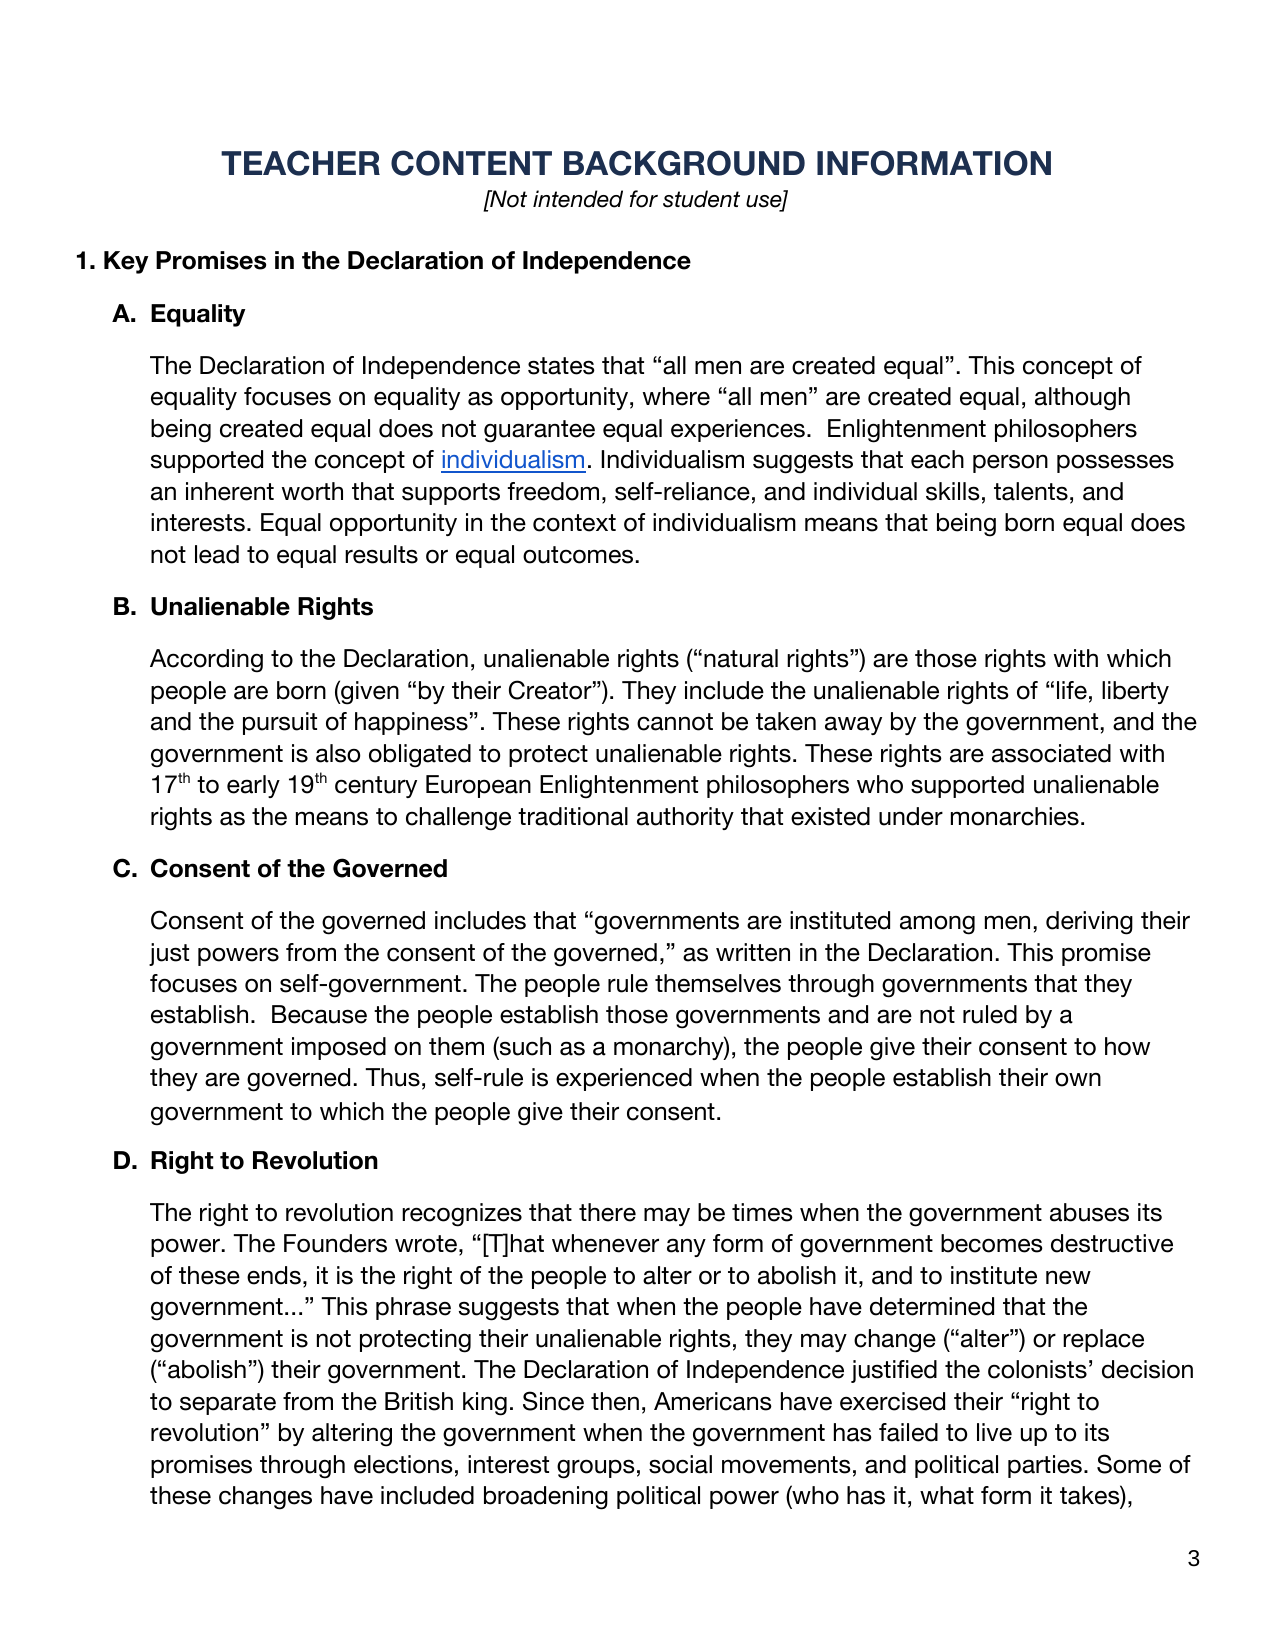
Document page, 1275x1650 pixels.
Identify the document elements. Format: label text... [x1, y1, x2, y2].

text Consent of the governed includes that “governments are instituted among men, deriving their just powers from the consent of the governed,” as written in the Declaration. This promise focuses on self-government. The people rule themselves through governments that they establish. Because the people establish those governments and are not ruled by a government imposed on them (such as a monarchy), the people give their consent to how they are governed. Thus, self-rule is experienced when the people establish their own government to which the people give their consent. [150, 905, 1200, 1128]
list Unalienable Rights [112, 591, 1200, 622]
text The Declaration of Independence states that “all men are created equal”. This concept of equality focuses on equality as opportunity, where “all men” are created equal, although being created equal does not guarantee equal experiences. Enlightenment philosophers supported the concept of individualism. Individualism suggests that each person possesses an inherent worth that supports freedom, self-reliance, and individual skills, talents, and interests. Equal opportunity in the context of individualism means that being born equal does not lead to equal results or equal outcomes. [150, 350, 1200, 570]
subtitle TEACHER CONTENT BACKGROUND INFORMATION [75, 143, 1200, 185]
list Consent of the Governed [112, 853, 1200, 884]
text [Not intended for student use] [75, 185, 1200, 213]
list Equality [112, 298, 1200, 329]
text 1. Key Promises in the Declaration of Independence [75, 245, 1200, 277]
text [150, 1197, 1200, 1512]
list Right to Revolution [112, 1145, 1200, 1176]
text According to the Declaration, unalienable rights (“natural rights”) are those rights with which people are born (given “by their Creator”). They include the unalienable rights of “life, liberty and the pursuit of happiness”. These rights cannot be taken away by the government, and the government is also obligated to protect unalienable rights. These rights are associated with 17th to early 19th century European Enlightenment philosophers who supported unalienable rights as the means to challenge traditional authority that existed under monarchies. [150, 643, 1200, 832]
